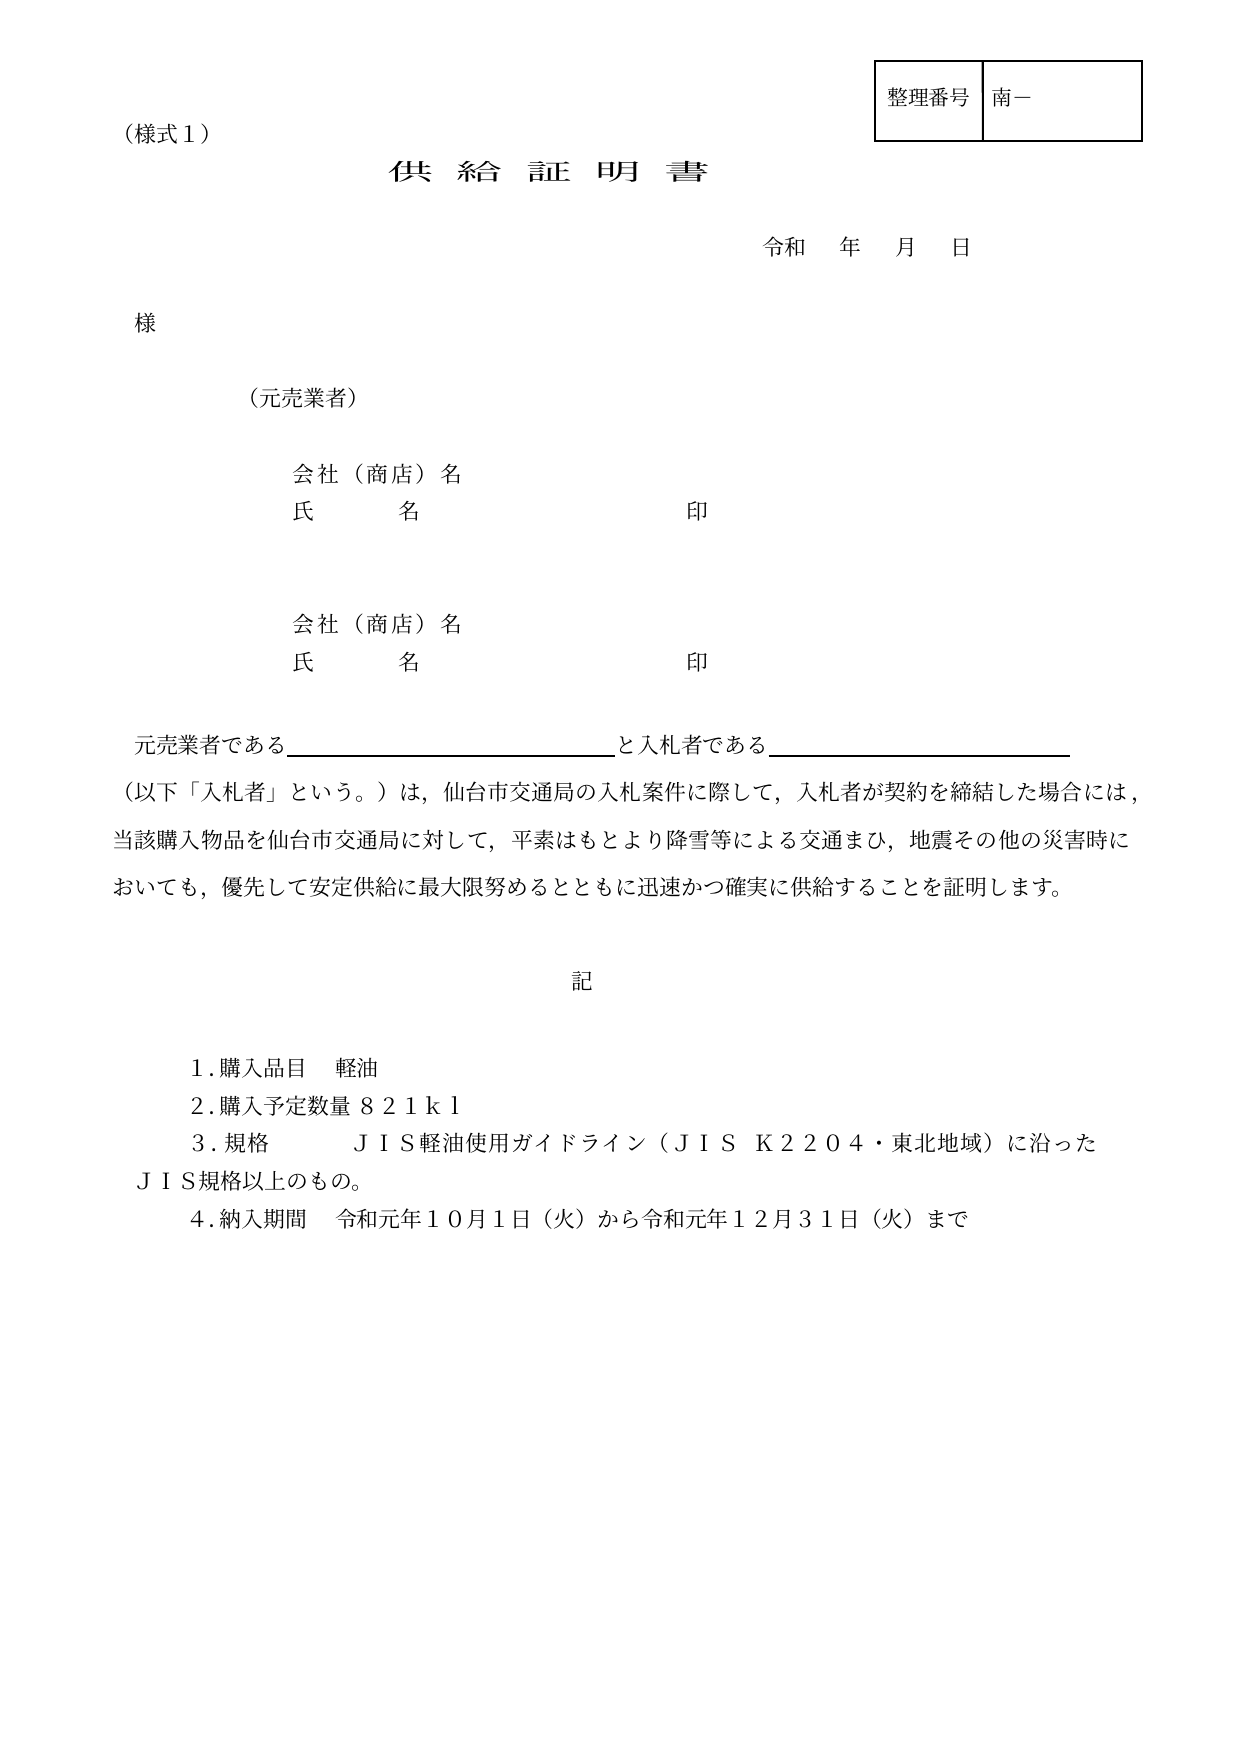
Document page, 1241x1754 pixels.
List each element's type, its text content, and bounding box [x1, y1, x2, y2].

text 会社（商店）名 [112, 603, 1076, 641]
text 令和 年 月 日 [112, 226, 1100, 263]
text ４. 納入期間 令和元年１０月１日（火）から令和元年１２月３１日（火）まで [187, 1197, 1076, 1235]
text ２. 購入予定数量 ８２１ｋｌ [187, 1084, 1076, 1122]
text １. 購入品目 軽油 [187, 1046, 1076, 1084]
text （様式１） [112, 113, 1076, 150]
text （以下「入札者」という。）は，交通局の入札案件に際して，入札者が契約を締結した場合には，当該購入物品を交通局に対して，平素はもとより降雪等による交通まひ，地震その他の災害時においても，優先して安定供給に最大限努めるとともに迅速かつ確実に供給することを証明します。 [112, 763, 1131, 905]
text 供 給 証 明 書 [112, 150, 1076, 188]
text 会社（商店）名 [112, 452, 1076, 490]
text ３. 規格 ＪＩＳ軽油使用ガイドライン（ＪＩＳ Ｋ２２０４・東北地域）に沿った ＪＩＳ規格以上のもの。 [133, 1122, 1102, 1197]
text 元売業者である と入札者である [112, 716, 1131, 763]
text 記 [112, 952, 1076, 999]
text 氏 名 印 [112, 641, 1100, 678]
text 氏 名 印 [112, 490, 1100, 527]
text 様 [112, 301, 1076, 339]
text （元売業者） [112, 377, 1076, 414]
